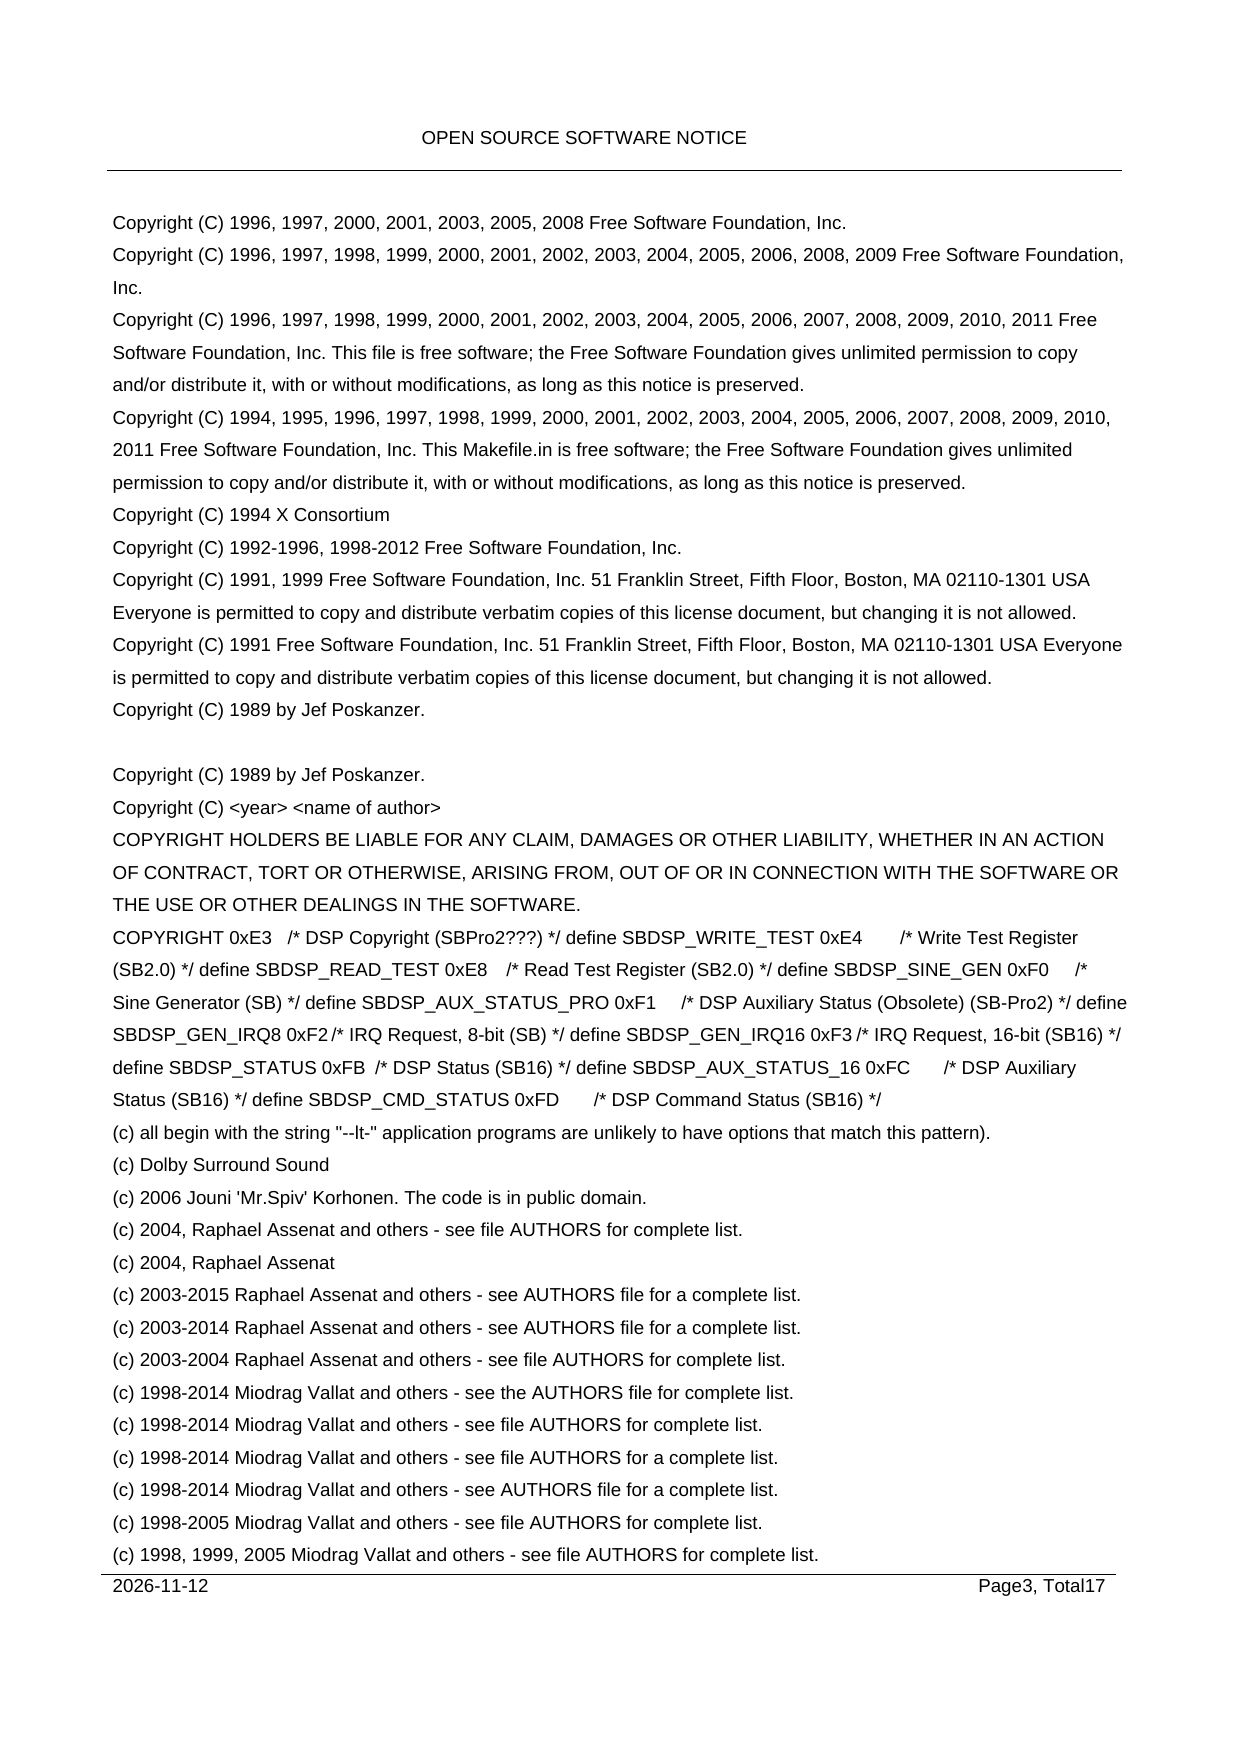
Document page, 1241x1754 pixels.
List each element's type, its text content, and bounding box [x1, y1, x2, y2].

text Copyright (C) 1996, 1997, 1998, 1999, 2000, 2001, 2002, 2003, 2004, 2005, 2006, 2008, 2009 Free Software Foundation, Inc. [112, 239, 1128, 304]
text (c) all begin with the string "--lt-" application programs are unlikely to have options that match this pattern). [112, 1116, 1128, 1149]
text (c) 1998-2014 Miodrag Vallat and others - see file AUTHORS for complete list. [112, 1409, 1128, 1441]
text (c) 2003-2015 Raphael Assenat and others - see AUTHORS file for a complete list. [112, 1279, 1128, 1311]
text Copyright (C) 1996, 1997, 2000, 2001, 2003, 2005, 2008 Free Software Foundation, Inc. [112, 206, 1128, 239]
text (c) 1998-2014 Miodrag Vallat and others - see file AUTHORS for a complete list. [112, 1441, 1128, 1474]
text COPYRIGHT HOLDERS BE LIABLE FOR ANY CLAIM, DAMAGES OR OTHER LIABILITY, WHETHER IN AN ACTION OF CONTRACT, TORT OR OTHERWISE, ARISING FROM, OUT OF OR IN CONNECTION WITH THE SOFTWARE OR THE USE OR OTHER DEALINGS IN THE SOFTWARE. [112, 824, 1128, 921]
text Copyright (C) 1989 by Jef Poskanzer. [112, 759, 1128, 791]
text (c) 2003-2014 Raphael Assenat and others - see AUTHORS file for a complete list. [112, 1311, 1128, 1344]
text Copyright (C) 1996, 1997, 1998, 1999, 2000, 2001, 2002, 2003, 2004, 2005, 2006, 2007, 2008, 2009, 2010, 2011 Free Software Foundation, Inc. This file is free software; the Free Software Foundation gives unlimited permission to copy and/or distribute it, with or without modifications, as long as this notice is preserved. [112, 304, 1128, 401]
text Copyright (C) 1994 X Consortium [112, 499, 1128, 531]
text Copyright (C) <year> <name of author> [112, 791, 1128, 824]
text (c) 2004, Raphael Assenat and others - see file AUTHORS for complete list. [112, 1214, 1128, 1246]
text (c) 2004, Raphael Assenat [112, 1246, 1128, 1279]
text COPYRIGHT 0xE3 /* DSP Copyright (SBPro2???) */ define SBDSP_WRITE_TEST 0xE4 /* Write Test Register (SB2.0) */ define SBDSP_READ_TEST 0xE8 /* Read Test Register (SB2.0) */ define SBDSP_SINE_GEN 0xF0 /* Sine Generator (SB) */ define SBDSP_AUX_STATUS_PRO 0xF1 /* DSP Auxiliary Status (Obsolete) (SB-Pro2) */ define SBDSP_GEN_IRQ8 0xF2 /* IRQ Request, 8-bit (SB) */ define SBDSP_GEN_IRQ16 0xF3 /* IRQ Request, 16-bit (SB16) */ define SBDSP_STATUS 0xFB /* DSP Status (SB16) */ define SBDSP_AUX_STATUS_16 0xFC /* DSP Auxiliary Status (SB16) */ define SBDSP_CMD_STATUS 0xFD /* DSP Command Status (SB16) */ [112, 921, 1128, 1116]
text (c) 1998-2005 Miodrag Vallat and others - see file AUTHORS for complete list. [112, 1506, 1128, 1539]
text Copyright (C) 1994, 1995, 1996, 1997, 1998, 1999, 2000, 2001, 2002, 2003, 2004, 2005, 2006, 2007, 2008, 2009, 2010, 2011 Free Software Foundation, Inc. This Makefile.in is free software; the Free Software Foundation gives unlimited permission to copy and/or distribute it, with or without modifications, as long as this notice is preserved. [112, 401, 1128, 499]
text (c) Dolby Surround Sound [112, 1149, 1128, 1181]
text Copyright (C) 1991 Free Software Foundation, Inc. 51 Franklin Street, Fifth Floor, Boston, MA 02110-1301 USA Everyone is permitted to copy and distribute verbatim copies of this license document, but changing it is not allowed. [112, 629, 1128, 694]
text Copyright (C) 1989 by Jef Poskanzer. [112, 694, 1128, 759]
text (c) 2006 Jouni 'Mr.Spiv' Korhonen. The code is in public domain. [112, 1181, 1128, 1214]
text (c) 1998, 1999, 2005 Miodrag Vallat and others - see file AUTHORS for complete list. [112, 1539, 1128, 1571]
text Copyright (C) 1992-1996, 1998-2012 Free Software Foundation, Inc. [112, 531, 1128, 564]
text (c) 2003-2004 Raphael Assenat and others - see file AUTHORS for complete list. [112, 1344, 1128, 1376]
text Copyright (C) 1991, 1999 Free Software Foundation, Inc. 51 Franklin Street, Fifth Floor, Boston, MA 02110-1301 USA Everyone is permitted to copy and distribute verbatim copies of this license document, but changing it is not allowed. [112, 564, 1128, 629]
text (c) 1998-2014 Miodrag Vallat and others - see the AUTHORS file for complete list. [112, 1376, 1128, 1409]
text (c) 1998-2014 Miodrag Vallat and others - see AUTHORS file for a complete list. [112, 1474, 1128, 1506]
